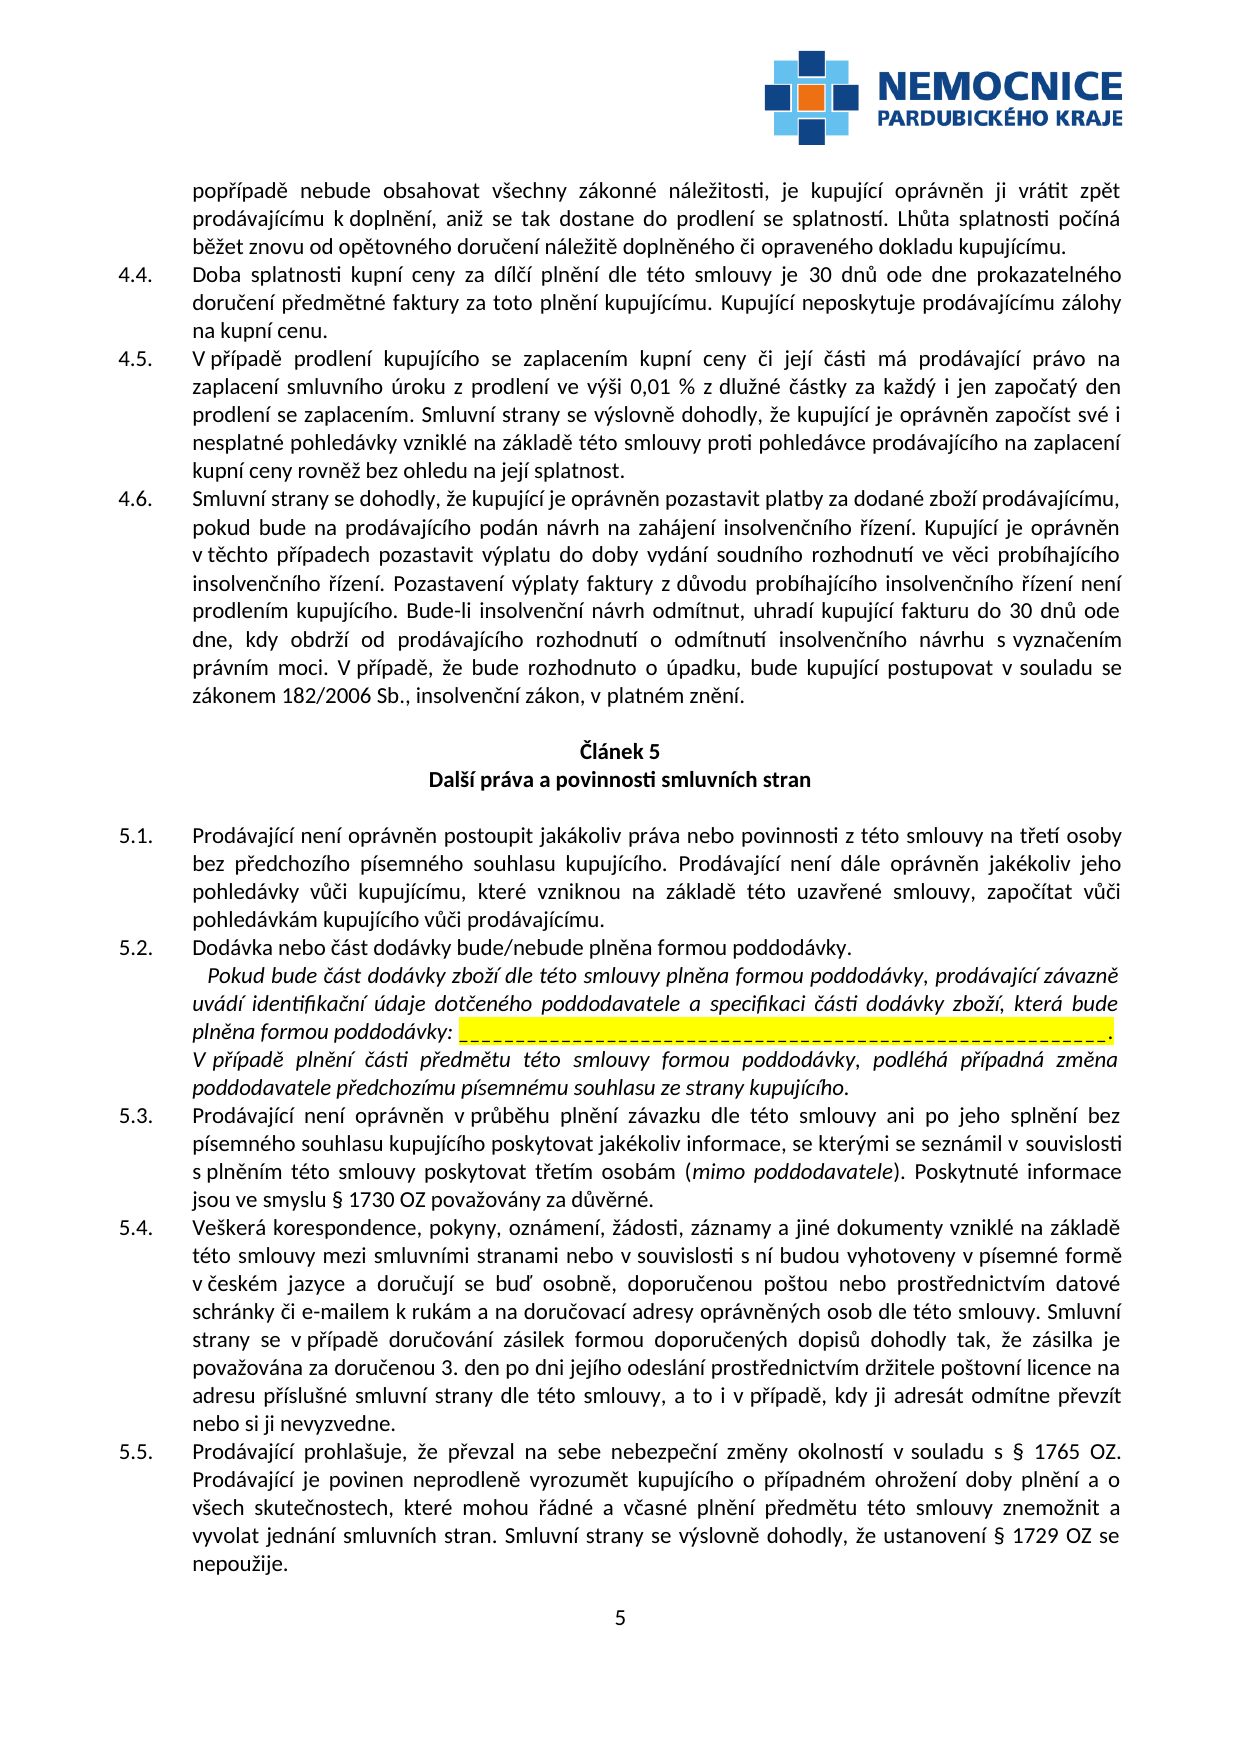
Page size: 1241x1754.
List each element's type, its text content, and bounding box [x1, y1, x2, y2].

text 5.2. Dodávka nebo část dodávky bude/nebude plněna formou poddodávky. [118, 933, 1122, 961]
list Smluvní strany se dohodly, že kupující je oprávněn pozastavit platby za dodané zboží prodávajícímu, pokud bude na prodávajícího podán návrh na zahájení insolvenčního řízení. Kupující je oprávněn v těchto případech pozastavit výplatu do doby vydání soudního rozhodnutí ve věci probíhajícího insolvenčního řízení. Pozastavení výplaty faktury z důvodu probíhajícího insolvenčního řízení není prodlením kupujícího. Bude-li insolvenční návrh odmítnut, uhradí kupující fakturu do 30 dnů ode dne, kdy obdrží od prodávajícího rozhodnutí o odmítnutí insolvenčního návrhu s vyznačením právním moci. V případě, že bude rozhodnuto o úpadku, bude kupující postupovat v souladu se zákonem 182/2006 Sb., insolvenční zákon, v platném znění. [118, 484, 1122, 709]
text Článek 5 [118, 737, 1122, 765]
picture [763, 49, 1123, 146]
list Doba splatnosti kupní ceny za dílčí plnění dle této smlouvy je 30 dnů ode dne prokazatelného doručení předmětné faktury za toto plnění kupujícímu. Kupující neposkytuje prodávajícímu zálohy na kupní cenu. [118, 260, 1122, 344]
text V případě plnění části předmětu této smlouvy formou poddodávky, podléhá případná změna poddodavatele předchozímu písemnému souhlasu ze strany kupujícího. [118, 1045, 1122, 1101]
list V případě prodlení kupujícího se zaplacením kupní ceny či její části má prodávající právo na zaplacení smluvního úroku z prodlení ve výši 0,01 % z dlužné částky za každý i jen započatý den prodlení se zaplacením. Smluvní strany se výslovně dohodly, že kupující je oprávněn započíst své i nesplatné pohledávky vzniklé na základě této smlouvy proti pohledávce prodávajícího na zaplacení kupní ceny rovněž bez ohledu na její splatnost. [118, 344, 1122, 484]
text 5.4. Veškerá korespondence, pokyny, oznámení, žádosti, záznamy a jiné dokumenty vzniklé na základě této smlouvy mezi smluvními stranami nebo v souvislosti s ní budou vyhotoveny v písemné formě v českém jazyce a doručují se buď osobně, doporučenou poštou nebo prostřednictvím datové schránky či e-mailem k rukám a na doručovací adresy oprávněných osob dle této smlouvy. Smluvní strany se v případě doručování zásilek formou doporučených dopisů dohodly tak, že zásilka je považována za doručenou 3. den po dni jejího odeslání prostřednictvím držitele poštovní licence na adresu příslušné smluvní strany dle této smlouvy, a to i v případě, kdy ji adresát odmítne převzít nebo si ji nevyzvedne. [118, 1213, 1122, 1437]
text 5.1. Prodávající není oprávněn postoupit jakákoliv práva nebo povinnosti z této smlouvy na třetí osoby bez předchozího písemného souhlasu kupujícího. Prodávající není dále oprávněn jakékoliv jeho pohledávky vůči kupujícímu, které vzniknou na základě této uzavřené smlouvy, započítat vůči pohledávkám kupujícího vůči prodávajícímu. [118, 821, 1122, 933]
text Pokud bude část dodávky zboží dle této smlouvy plněna formou poddodávky, prodávající závazně uvádí identifikační údaje dotčeného poddodavatele a specifikaci části dodávky zboží, která bude plněna formou poddodávky: _________________________________________________________. [118, 961, 1122, 1045]
text Další práva a povinnosti smluvních stran [118, 765, 1122, 793]
text 5.5. Prodávající prohlašuje, že převzal na sebe nebezpeční změny okolností v souladu s § 1765 OZ. Prodávající je povinen neprodleně vyrozumět kupujícího o případném ohrožení doby plnění a o všech skutečnostech, které mohou řádné a včasné plnění předmětu této smlouvy znemožnit a vyvolat jednání smluvních stran. Smluvní strany se výslovně dohodly, že ustanovení § 1729 OZ se nepoužije. [118, 1437, 1122, 1577]
text 5.3. Prodávající není oprávněn v průběhu plnění závazku dle této smlouvy ani po jeho splnění bez písemného souhlasu kupujícího poskytovat jakékoliv informace, se kterými se seznámil v souvislosti s plněním této smlouvy poskytovat třetím osobám (mimo poddodavatele). Poskytnuté informace jsou ve smyslu § 1730 OZ považovány za důvěrné. [118, 1101, 1122, 1213]
